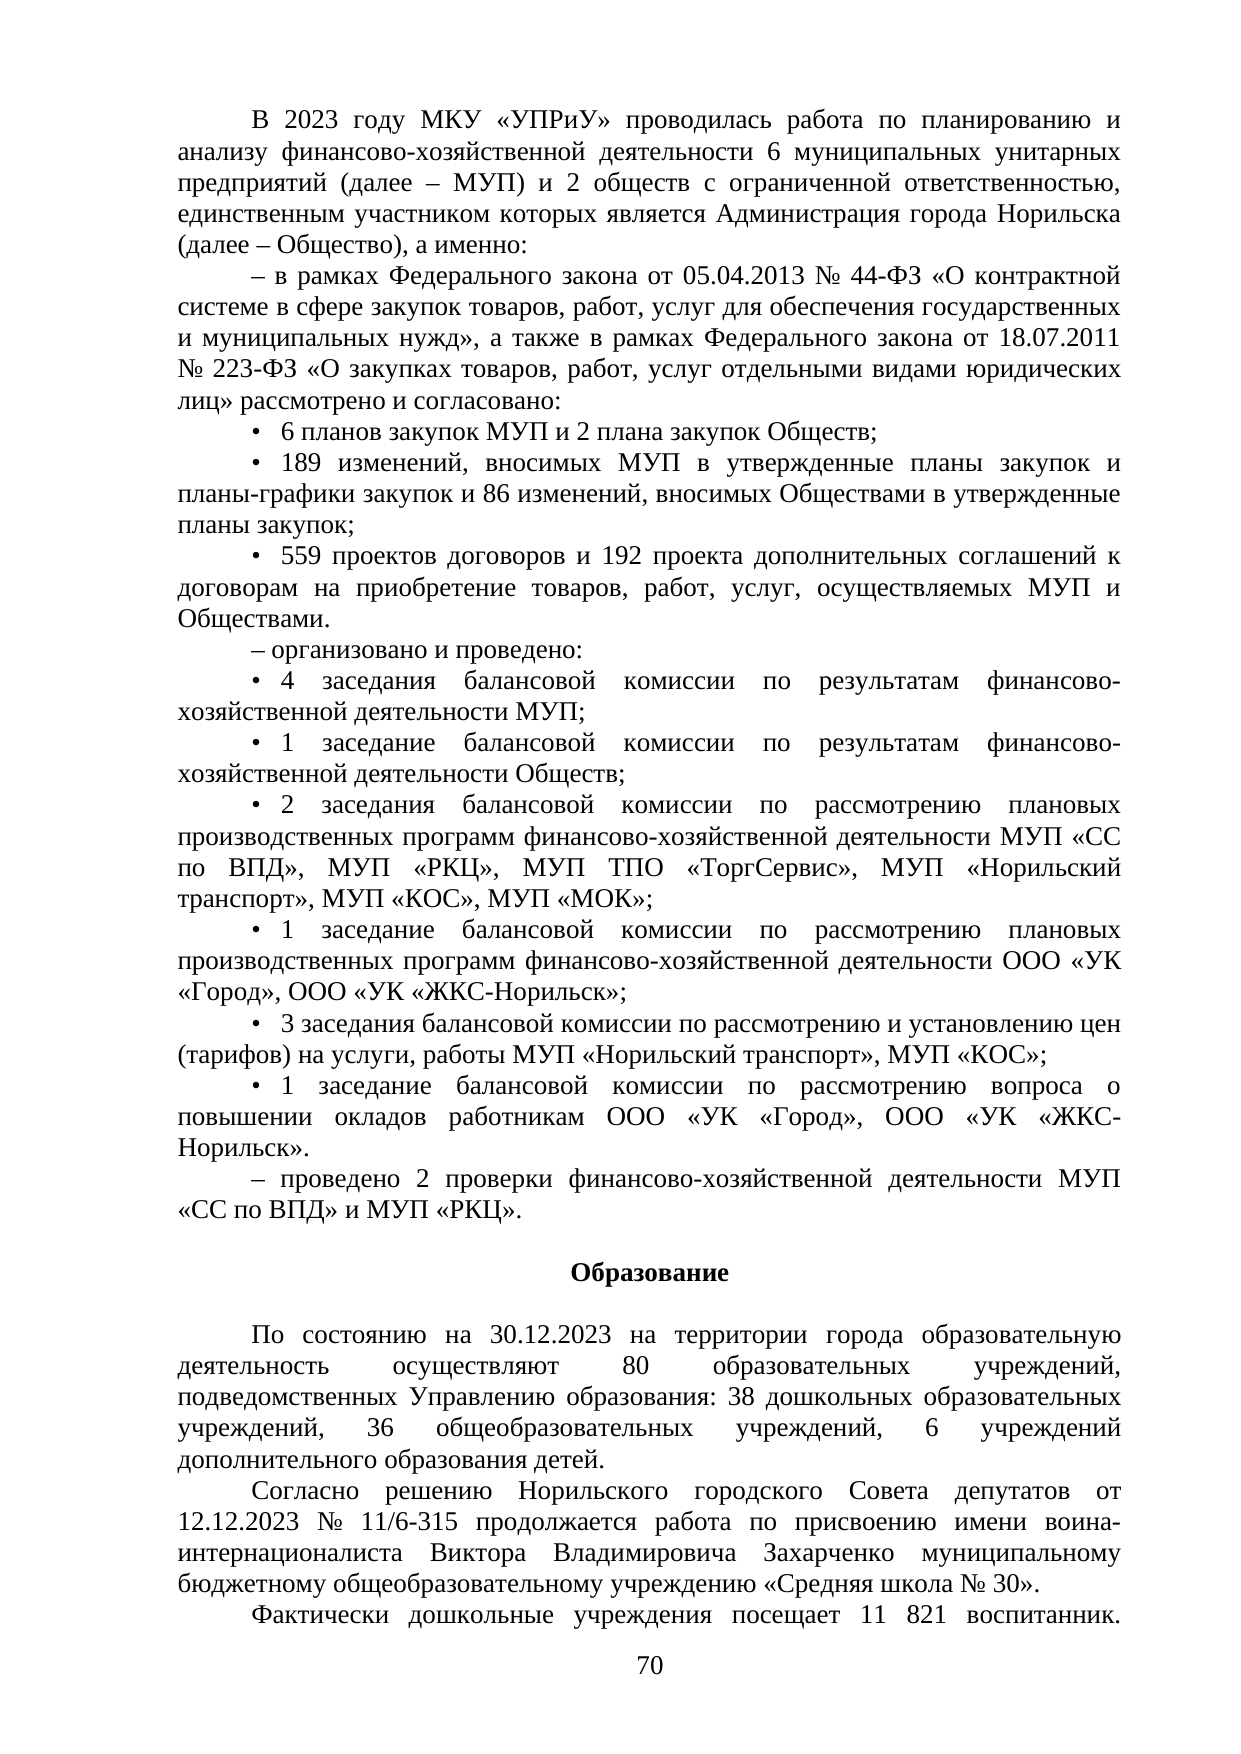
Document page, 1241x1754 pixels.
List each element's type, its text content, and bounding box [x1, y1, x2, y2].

list Образование [177, 1256, 1122, 1287]
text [177, 1598, 1122, 1629]
text • 3 заседания балансовой комиссии по рассмотрению и установлению цен (тарифов) на услуги, работы МУП «Норильский транспорт», МУП «КОС»; [177, 1007, 1122, 1069]
text • 559 проектов договоров и 192 проекта дополнительных соглашений к договорам на приобретение товаров, работ, услуг, осуществляемых МУП и Обществами. [177, 539, 1122, 633]
text – проведено 2 проверки финансово-хозяйственной деятельности МУП «СС по ВПД» и МУП «РКЦ». [177, 1162, 1122, 1225]
text • 1 заседание балансовой комиссии по рассмотрению вопроса о повышении окладов работникам ООО «УК «Город», ООО «УК «ЖКС-Норильск». [177, 1069, 1122, 1162]
text • 2 заседания балансовой комиссии по рассмотрению плановых производственных программ финансово-хозяйственной деятельности МУП «СС по ВПД», МУП «РКЦ», МУП ТПО «ТоргСервис», МУП «Норильский транспорт», МУП «КОС», МУП «МОК»; [177, 789, 1122, 913]
text • 1 заседание балансовой комиссии по результатам финансово-хозяйственной деятельности Обществ; [177, 726, 1122, 789]
text В 2023 году МКУ «УПРиУ» проводилась работа по планированию и анализу финансово-хозяйственной деятельности 6 муниципальных унитарных предприятий (далее – МУП) и 2 обществ с ограниченной ответственностью, единственным участником которых является Администрация города Норильска (далее – Общество), а именно: [177, 103, 1122, 259]
text – в рамках Федерального закона от 05.04.2013 № 44-ФЗ «О контрактной системе в сфере закупок товаров, работ, услуг для обеспечения государственных и муниципальных нужд», а также в рамках Федерального закона от 18.07.2011 № 223-ФЗ «О закупках товаров, работ, услуг отдельными видами юридических лиц» рассмотрено и согласовано: [177, 259, 1122, 415]
text • 1 заседание балансовой комиссии по рассмотрению плановых производственных программ финансово-хозяйственной деятельности ООО «УК «Город», ООО «УК «ЖКС-Норильск»; [177, 913, 1122, 1007]
text – организовано и проведено: [177, 633, 1122, 664]
text • 189 изменений, вносимых МУП в утвержденные планы закупок и планы-графики закупок и 86 изменений, вносимых Обществами в утвержденные планы закупок; [177, 446, 1122, 539]
text • 6 планов закупок МУП и 2 плана закупок Обществ; [177, 415, 1122, 446]
text По состоянию на 30.12.2023 на территории города образовательную деятельность осуществляют 80 образовательных учреждений, подведомственных Управлению образования: 38 дошкольных образовательных учреждений, 36 общеобразовательных учреждений, 6 учреждений дополнительного образования детей. [177, 1318, 1122, 1474]
text Согласно решению Норильского городского Совета депутатов от 12.12.2023 № 11/6-315 продолжается работа по присвоению имени воина-интернационалиста Виктора Владимировича Захарченко муниципальному бюджетному общеобразовательному учреждению «Средняя школа № 30». [177, 1474, 1122, 1598]
text • 4 заседания балансовой комиссии по результатам финансово-хозяйственной деятельности МУП; [177, 664, 1122, 726]
